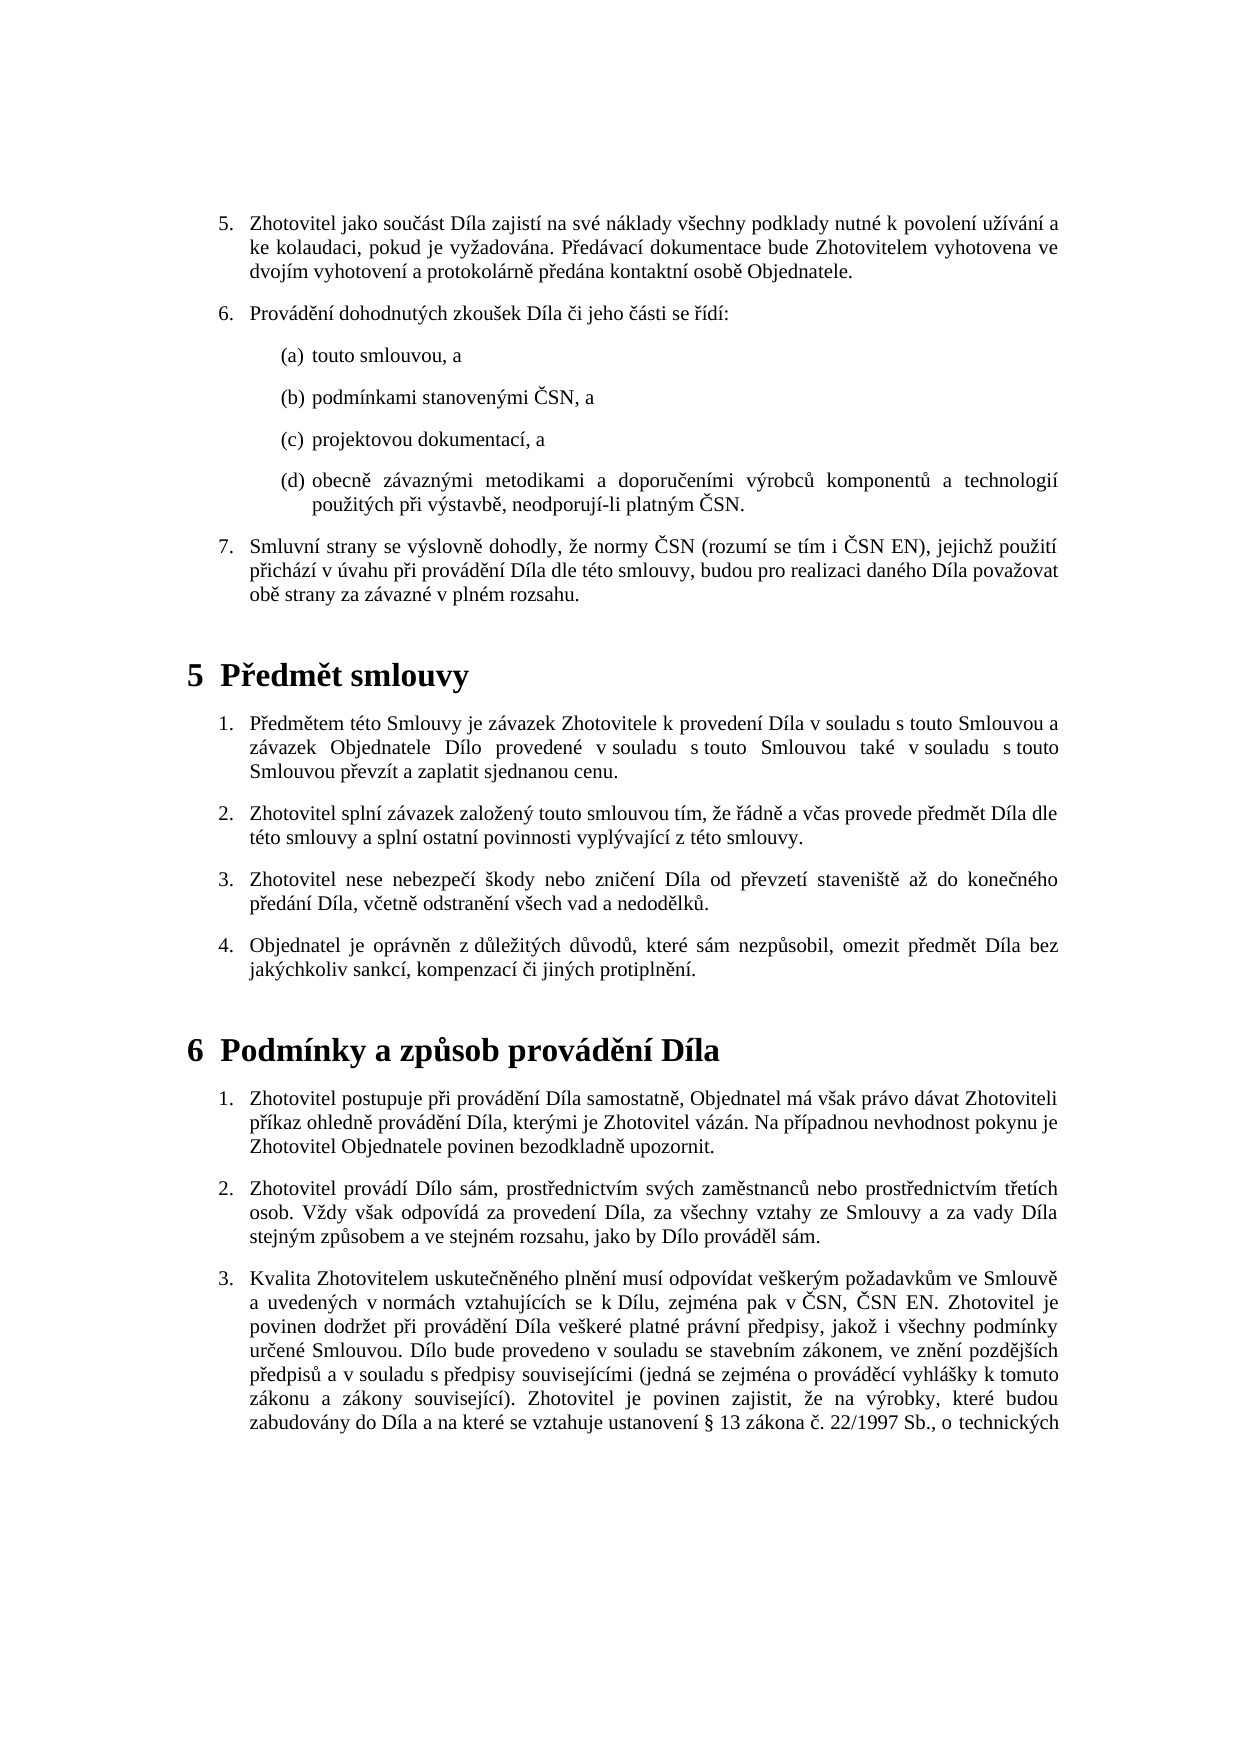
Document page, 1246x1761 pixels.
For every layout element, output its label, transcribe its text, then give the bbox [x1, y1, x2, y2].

list (c) projektovou dokumentací, a [281, 426, 1059, 451]
list (d) obecně závaznými metodikami a doporučeními výrobců komponentů a technologií použitých při výstavbě, neodporují-li platným ČSN. [281, 468, 1059, 516]
list 5. Zhotovitel jako součást Díla zajistí na své náklady všechny podklady nutné k povolení užívání a ke kolaudaci, pokud je vyžadována. Předávací dokumentace bude Zhotovitelem vyhotovena ve dvojím vyhotovení a protokolárně předána kontaktní osobě Objednatele. [218, 211, 1059, 283]
list (b) podmínkami stanovenými ČSN, a [281, 385, 1059, 409]
list 2. Zhotovitel splní závazek založený touto smlouvou tím, že řádně a včas provede předmět Díla dle této smlouvy a splní ostatní povinnosti vyplývající z této smlouvy. [218, 801, 1059, 849]
list 3. Zhotovitel nese nebezpečí škody nebo zničení Díla od převzetí staveniště až do konečného předání Díla, včetně odstranění všech vad a nedodělků. [218, 867, 1059, 915]
list 2. Zhotovitel provádí Dílo sám, prostřednictvím svých zaměstnanců nebo prostřednictvím třetích osob. Vždy však odpovídá za provedení Díla, za všechny vztahy ze Smlouvy a za vady Díla stejným způsobem a ve stejném rozsahu, jako by Dílo prováděl sám. [218, 1176, 1059, 1248]
subtitle 5 Předmět smlouvy [187, 655, 1059, 693]
list 6. Provádění dohodnutých zkoušek Díla či jeho části se řídí: [218, 301, 1059, 325]
list 1. Zhotovitel postupuje při provádění Díla samostatně, Objednatel má však právo dávat Zhotoviteli příkaz ohledně provádění Díla, kterými je Zhotovitel vázán. Na případnou nevhodnost pokynu je Zhotovitel Objednatele povinen bezodkladně upozornit. [218, 1086, 1059, 1158]
subtitle 6 Podmínky a způsob provádění Díla [187, 1030, 1059, 1068]
list 7. Smluvní strany se výslovně dohodly, že normy ČSN (rozumí se tím i ČSN EN), jejichž použití přichází v úvahu při provádění Díla dle této smlouvy, budou pro realizaci daného Díla považovat obě strany za závazné v plném rozsahu. [218, 534, 1059, 606]
list 1. Předmětem této Smlouvy je závazek Zhotovitele k provedení Díla v souladu s touto Smlouvou a závazek Objednatele Dílo provedené v souladu s touto Smlouvou také v souladu s touto Smlouvou převzít a zaplatit sjednanou cenu. [218, 711, 1059, 783]
list (a) touto smlouvou, a [281, 343, 1059, 367]
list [218, 1266, 1059, 1434]
list 4. Objednatel je oprávněn z důležitých důvodů, které sám nezpůsobil, omezit předmět Díla bez jakýchkoliv sankcí, kompenzací či jiných protiplnění. [218, 933, 1059, 981]
